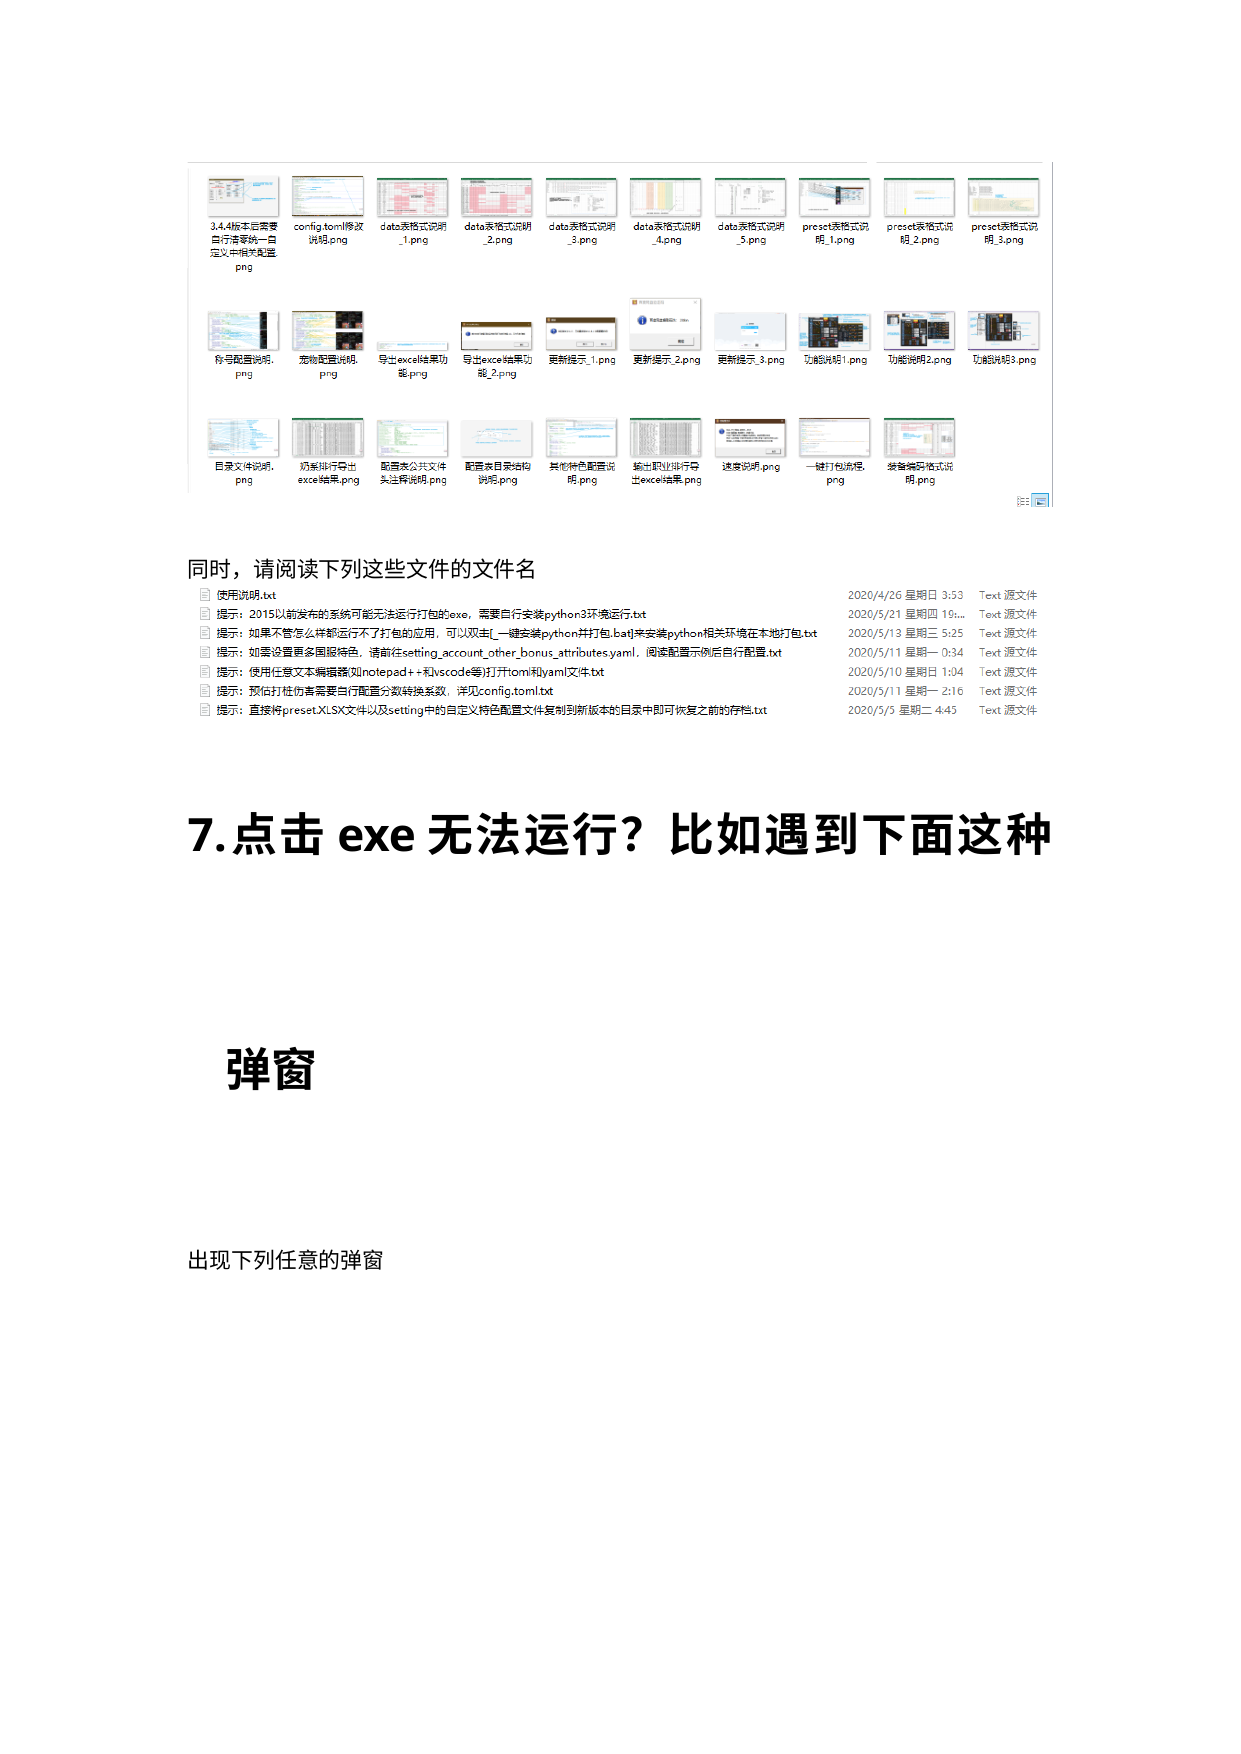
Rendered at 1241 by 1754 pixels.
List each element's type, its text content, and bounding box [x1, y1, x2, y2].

text 同时，请阅读下列这些文件的文件名 [187, 552, 1053, 584]
picture [187, 162, 1053, 507]
text 出现下列任意的弹窗 [187, 1243, 1053, 1275]
subtitle 点击exe无法运行？比如遇到下面这种弹窗 [187, 782, 1053, 1115]
picture [187, 584, 1053, 719]
